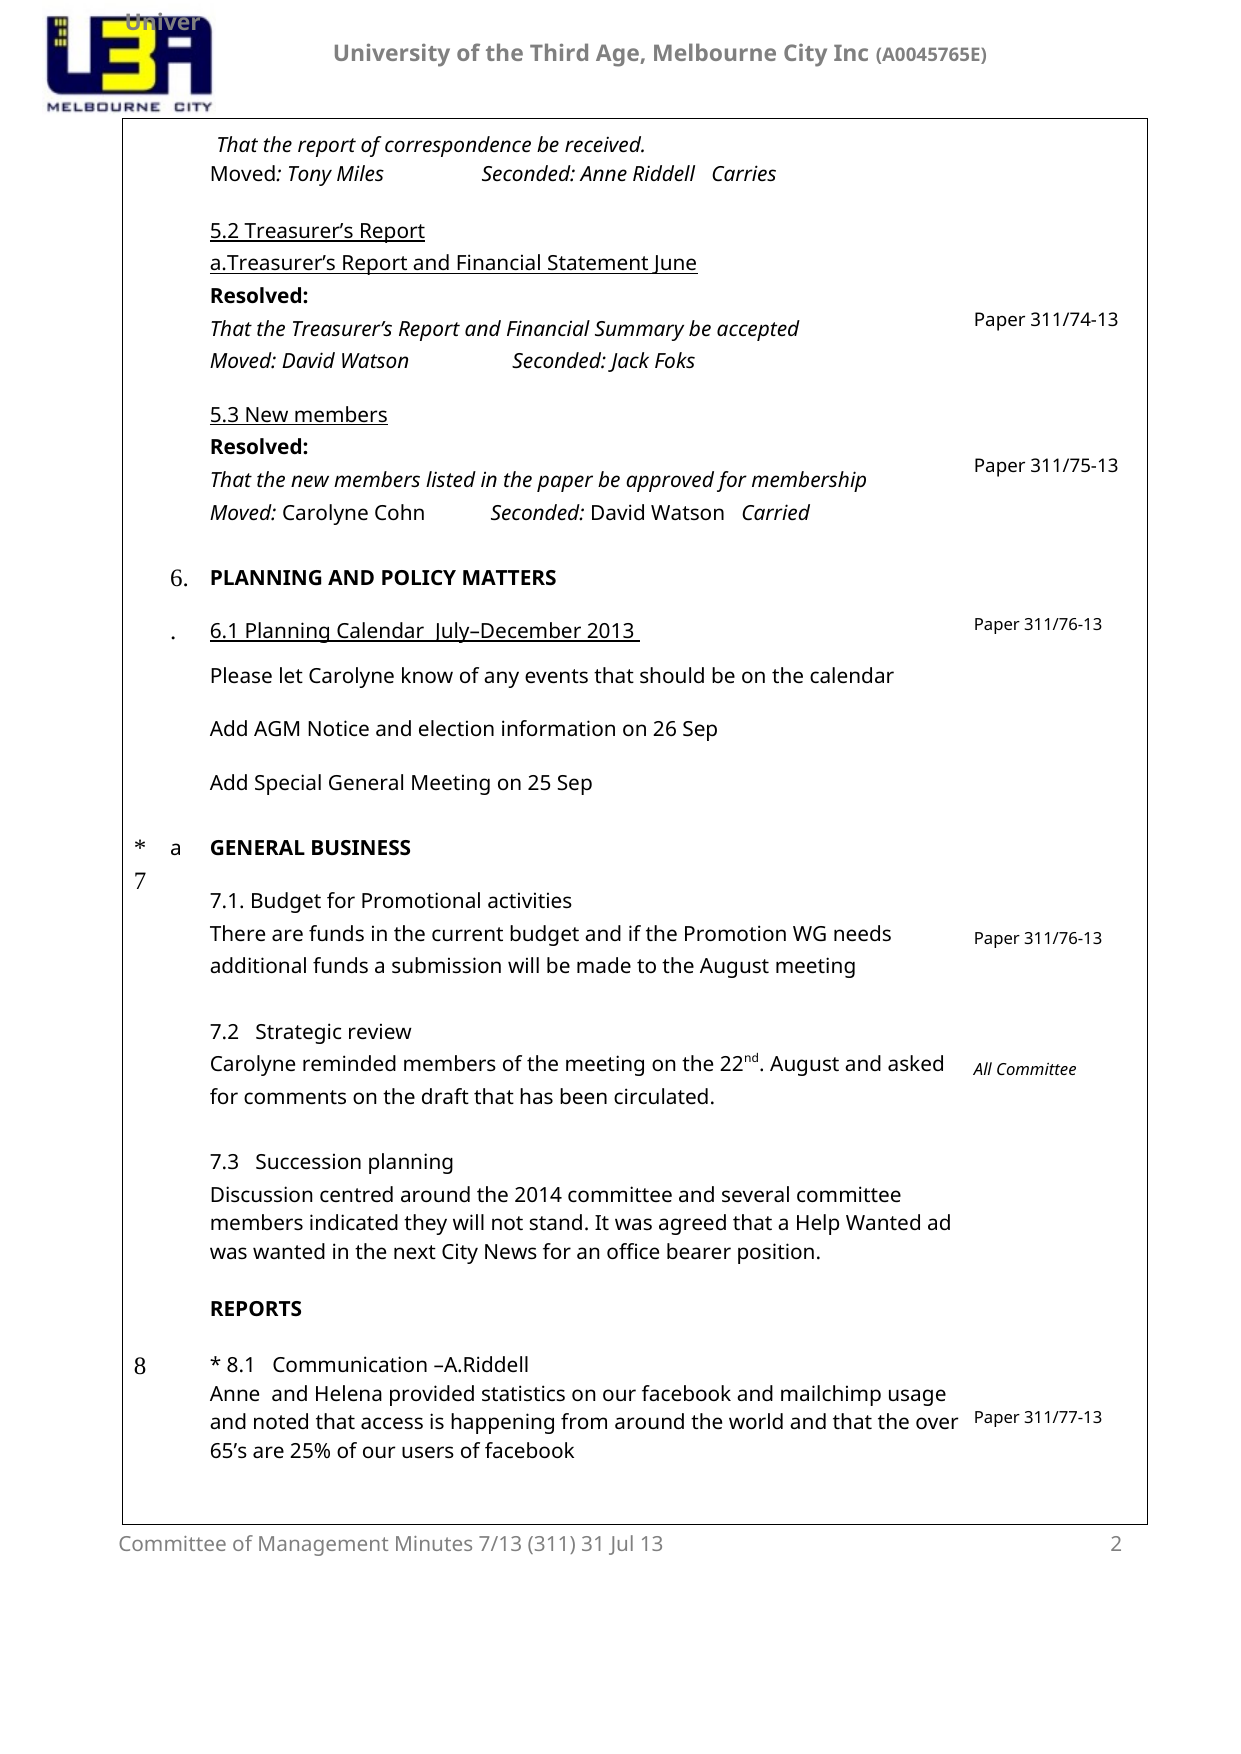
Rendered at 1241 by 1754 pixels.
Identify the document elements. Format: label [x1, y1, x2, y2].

picture [42, 0, 216, 136]
table_header [123, 119, 1147, 1524]
